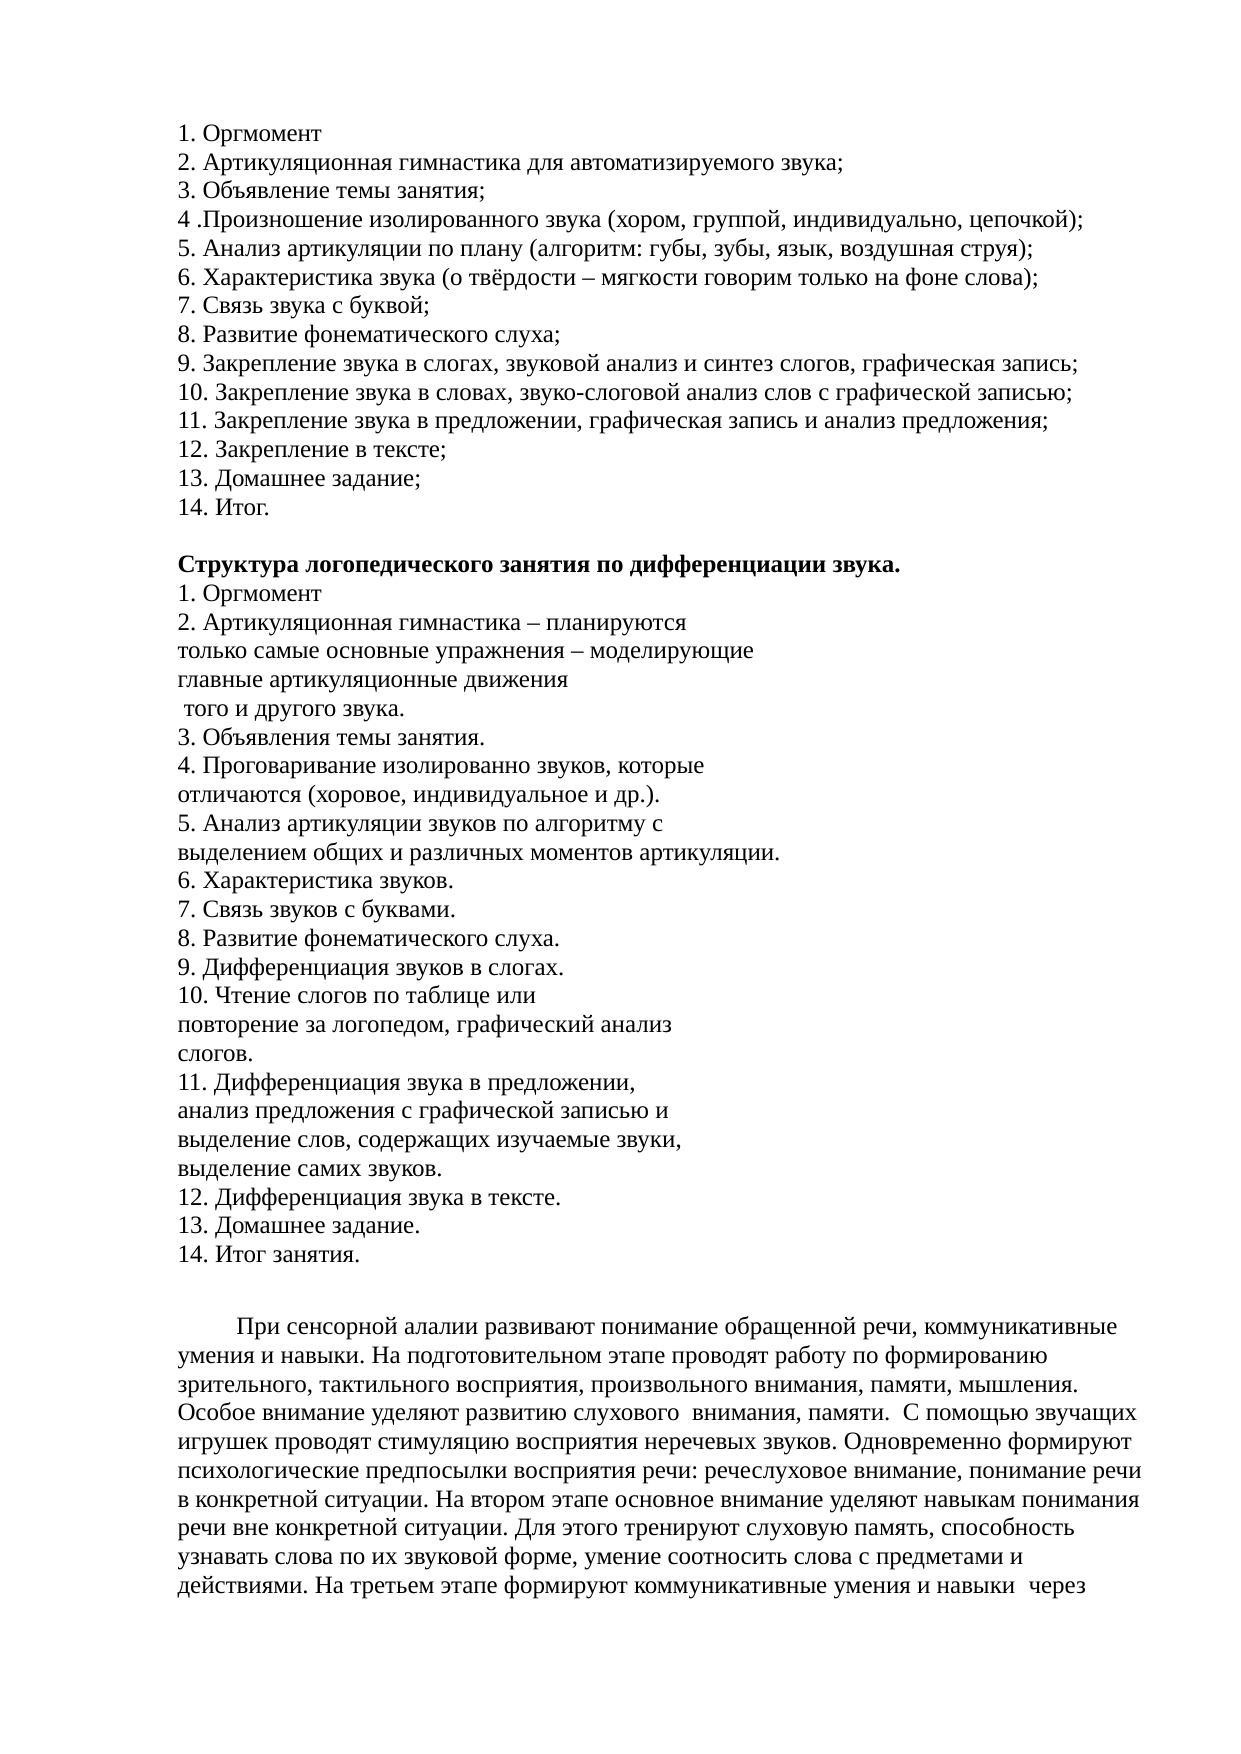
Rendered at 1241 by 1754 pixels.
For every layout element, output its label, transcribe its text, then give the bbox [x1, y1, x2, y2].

text Структура логопедического занятия по дифференциации звука. [177, 549, 1152, 578]
text 7. Связь звука с буквой; [177, 291, 1152, 319]
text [177, 1311, 1152, 1599]
text 4 .Произношение изолированного звука (хором, группой, индивидуально, цепочкой); [177, 204, 1152, 233]
text 3. Объявление темы занятия; [177, 176, 1152, 204]
text выделение самих звуков. [177, 1153, 1152, 1182]
text выделение слов, содержащих изучаемые звуки, [177, 1124, 1152, 1153]
text 14. Итог. [177, 492, 1152, 521]
text 8. Развитие фонематического слуха. [177, 923, 1152, 952]
text 1. Оргмомент [177, 118, 1152, 147]
text 2. Артикуляционная гимнастика для автоматизируемого звука; [177, 147, 1152, 176]
text выделением общих и различных моментов артикуляции. [177, 837, 1152, 866]
text 13. Домашнее задание. [177, 1211, 1152, 1239]
text 10. Закрепление звука в словах, звуко-слоговой анализ слов с графической записью; [177, 377, 1152, 406]
text 5. Анализ артикуляции по плану (алгоритм: губы, зубы, язык, воздушная струя); [177, 233, 1152, 262]
text 10. Чтение слогов по таблице или [177, 981, 1152, 1009]
text 6. Характеристика звуков. [177, 866, 1152, 894]
text отличаются (хоровое, индивидуальное и др.). [177, 779, 1152, 808]
text 2. Артикуляционная гимнастика – планируются [177, 607, 1152, 636]
text 4. Проговаривание изолированно звуков, которые [177, 751, 1152, 779]
text 11. Дифференциация звука в предложении, [177, 1067, 1152, 1096]
text 5. Анализ артикуляции звуков по алгоритму с [177, 808, 1152, 837]
text 1. Оргмомент [177, 578, 1152, 607]
text 12. Закрепление в тексте; [177, 434, 1152, 463]
text 9. Дифференциация звуков в слогах. [177, 952, 1152, 981]
text 6. Характеристика звука (о твёрдости – мягкости говорим только на фоне слова); [177, 262, 1152, 291]
text 11. Закрепление звука в предложении, графическая запись и анализ предложения; [177, 406, 1152, 434]
text 3. Объявления темы занятия. [177, 722, 1152, 751]
text слогов. [177, 1038, 1152, 1067]
text того и другого звука. [177, 693, 1152, 722]
text 12. Дифференциация звука в тексте. [177, 1182, 1152, 1211]
text только самые основные упражнения – моделирующие [177, 636, 1152, 664]
text 7. Связь звуков с буквами. [177, 894, 1152, 923]
text 13. Домашнее задание; [177, 463, 1152, 492]
text 14. Итог занятия. [177, 1239, 1152, 1268]
text главные артикуляционные движения [177, 664, 1152, 693]
text 8. Развитие фонематического слуха; [177, 319, 1152, 348]
text повторение за логопедом, графический анализ [177, 1009, 1152, 1038]
text 9. Закрепление звука в слогах, звуковой анализ и синтез слогов, графическая запись; [177, 348, 1152, 377]
text анализ предложения с графической записью и [177, 1096, 1152, 1124]
